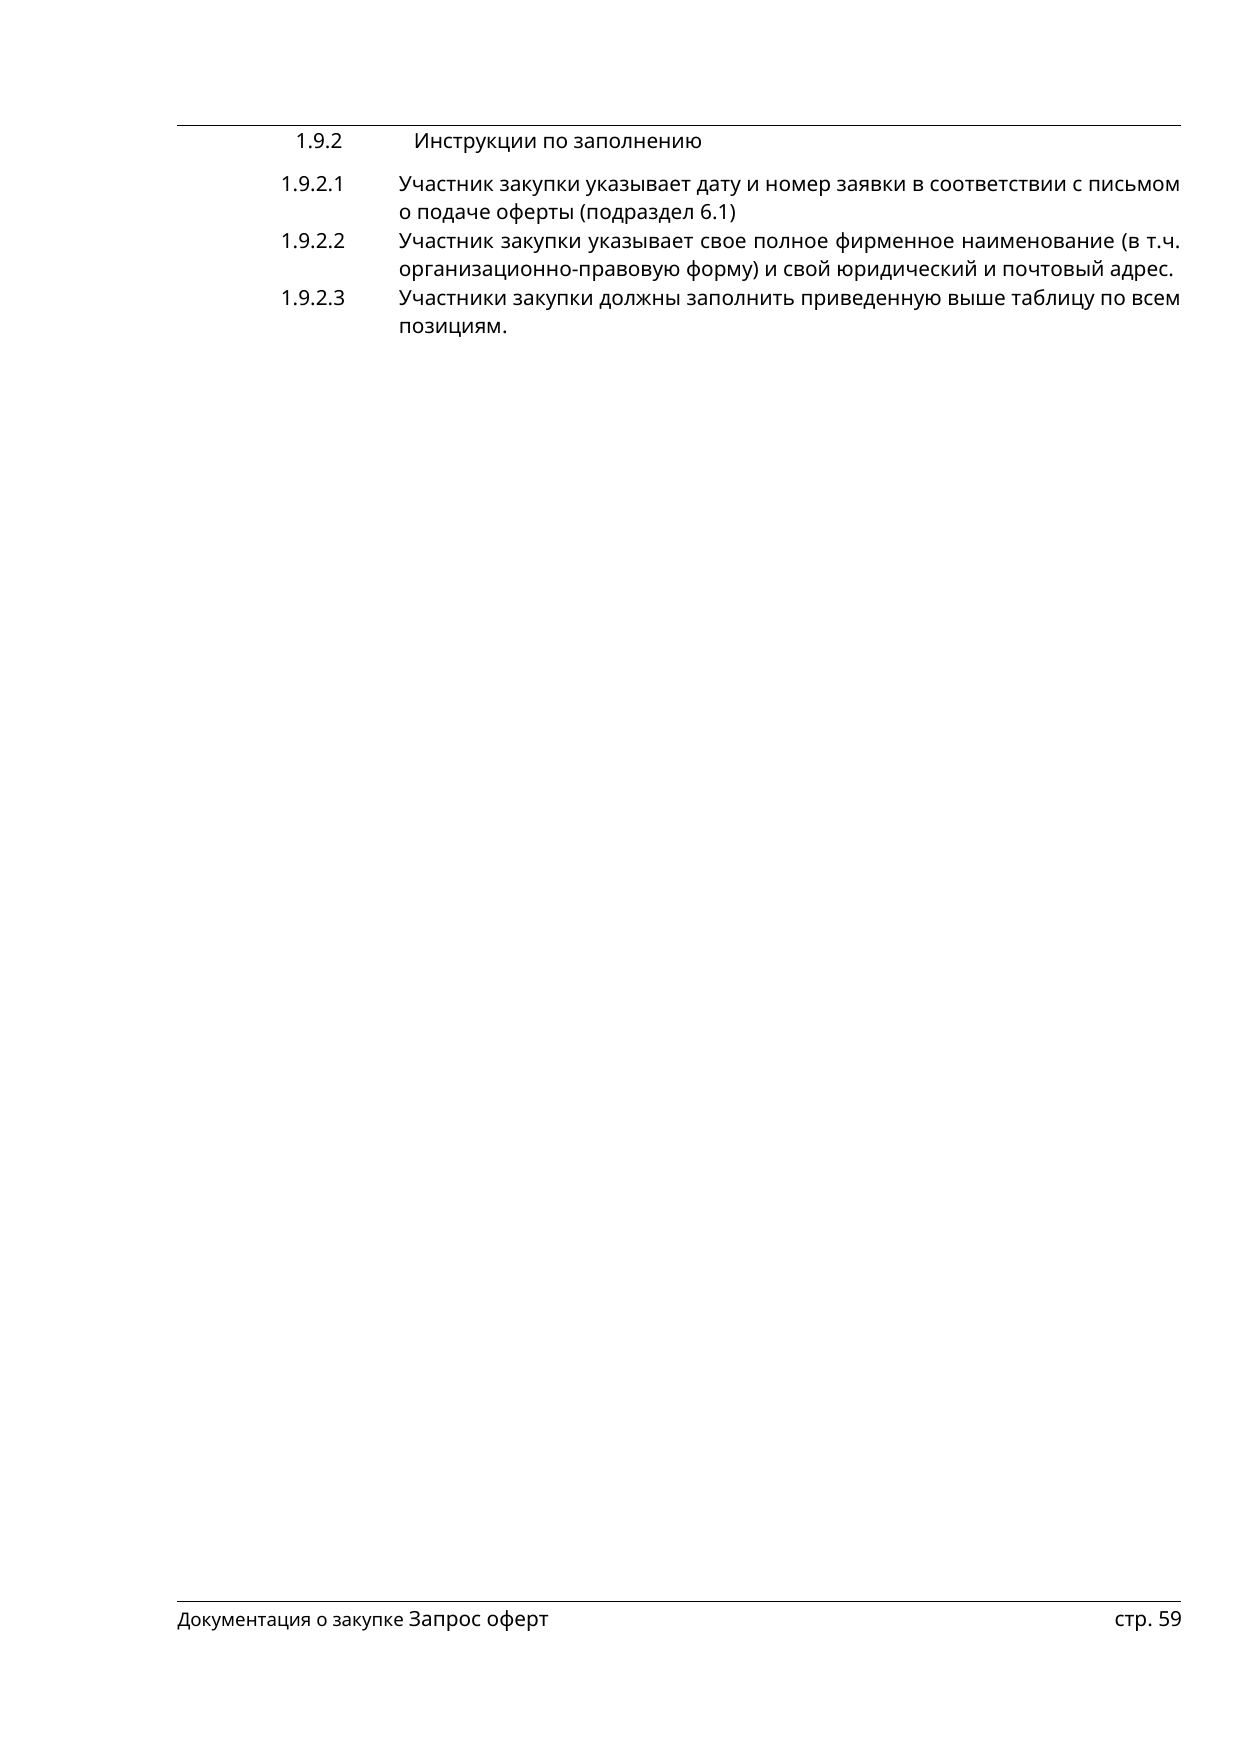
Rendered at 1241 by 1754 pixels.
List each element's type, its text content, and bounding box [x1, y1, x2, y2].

list Участник закупки указывает свое полное фирменное наименование (в т.ч. организационно-правовую форму) и свой юридический и почтовый адрес. [281, 226, 1181, 283]
list Инструкции по заполнению [295, 126, 1181, 155]
list Участники закупки должны заполнить приведенную выше таблицу по всем позициям. [281, 283, 1181, 339]
list Участник закупки указывает дату и номер заявки в соответствии с письмом о подаче оферты (подраздел 6.1) [281, 169, 1181, 226]
